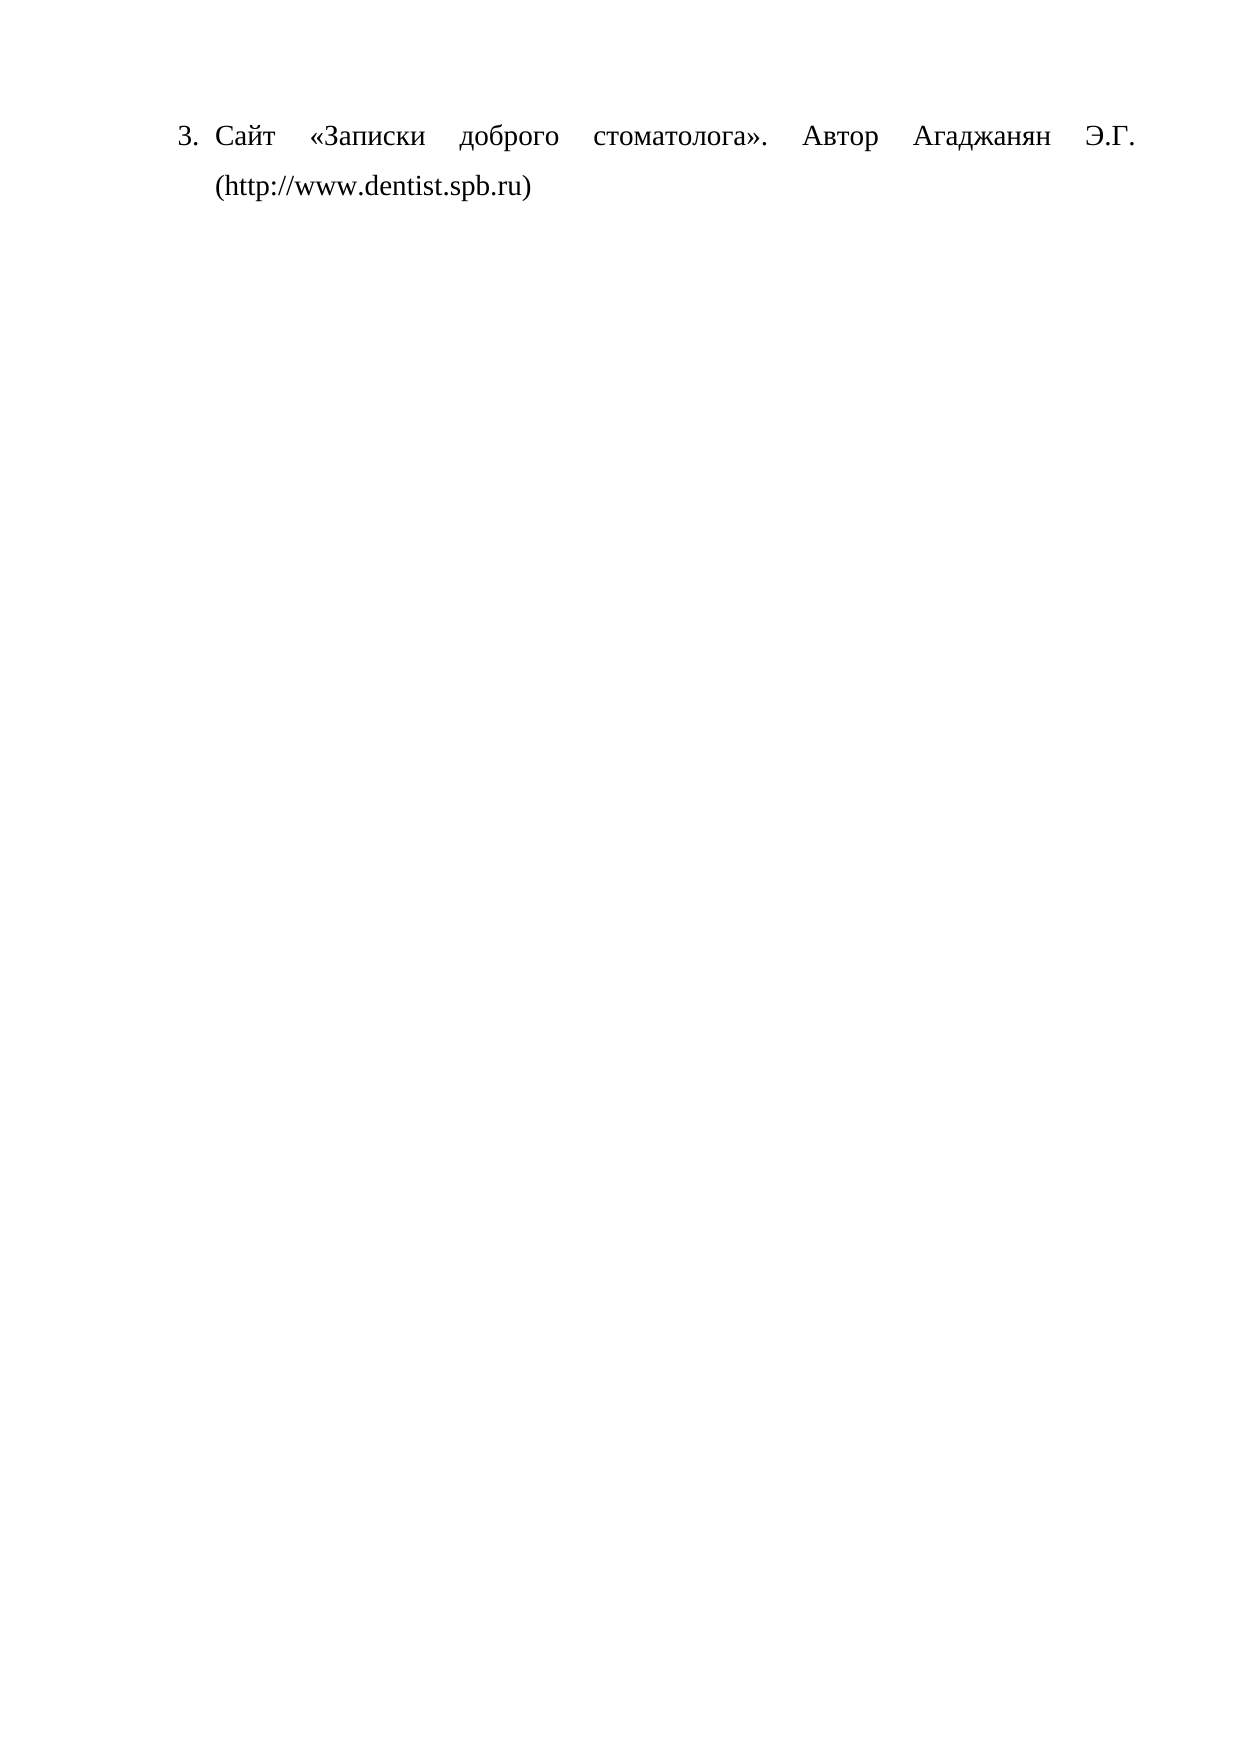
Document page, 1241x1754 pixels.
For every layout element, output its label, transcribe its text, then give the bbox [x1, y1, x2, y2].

list Сайт «Записки доброго стоматолога». Автор Агаджанян Э.Г. (http://www.dentist.spb.ru) [177, 118, 1136, 202]
